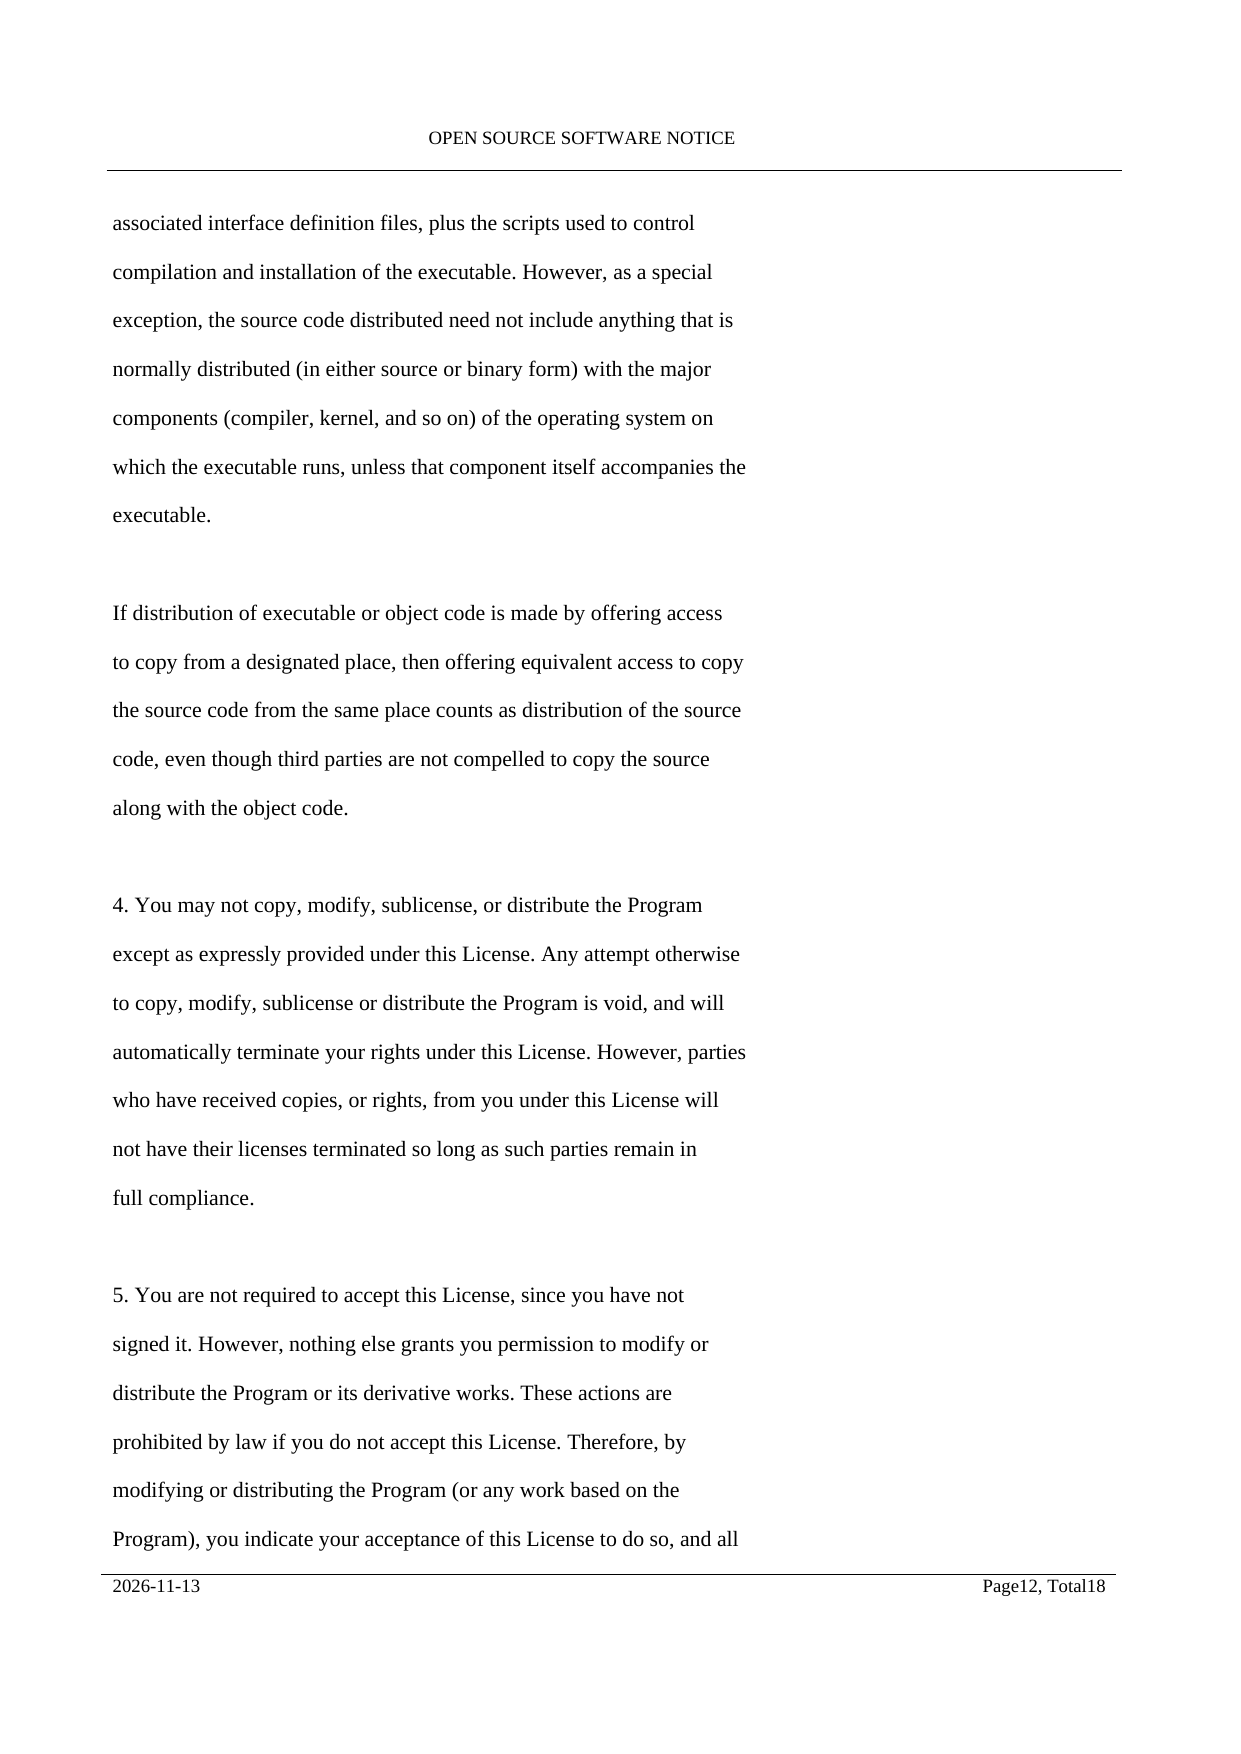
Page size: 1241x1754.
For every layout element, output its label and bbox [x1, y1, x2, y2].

text [112, 206, 1128, 1555]
